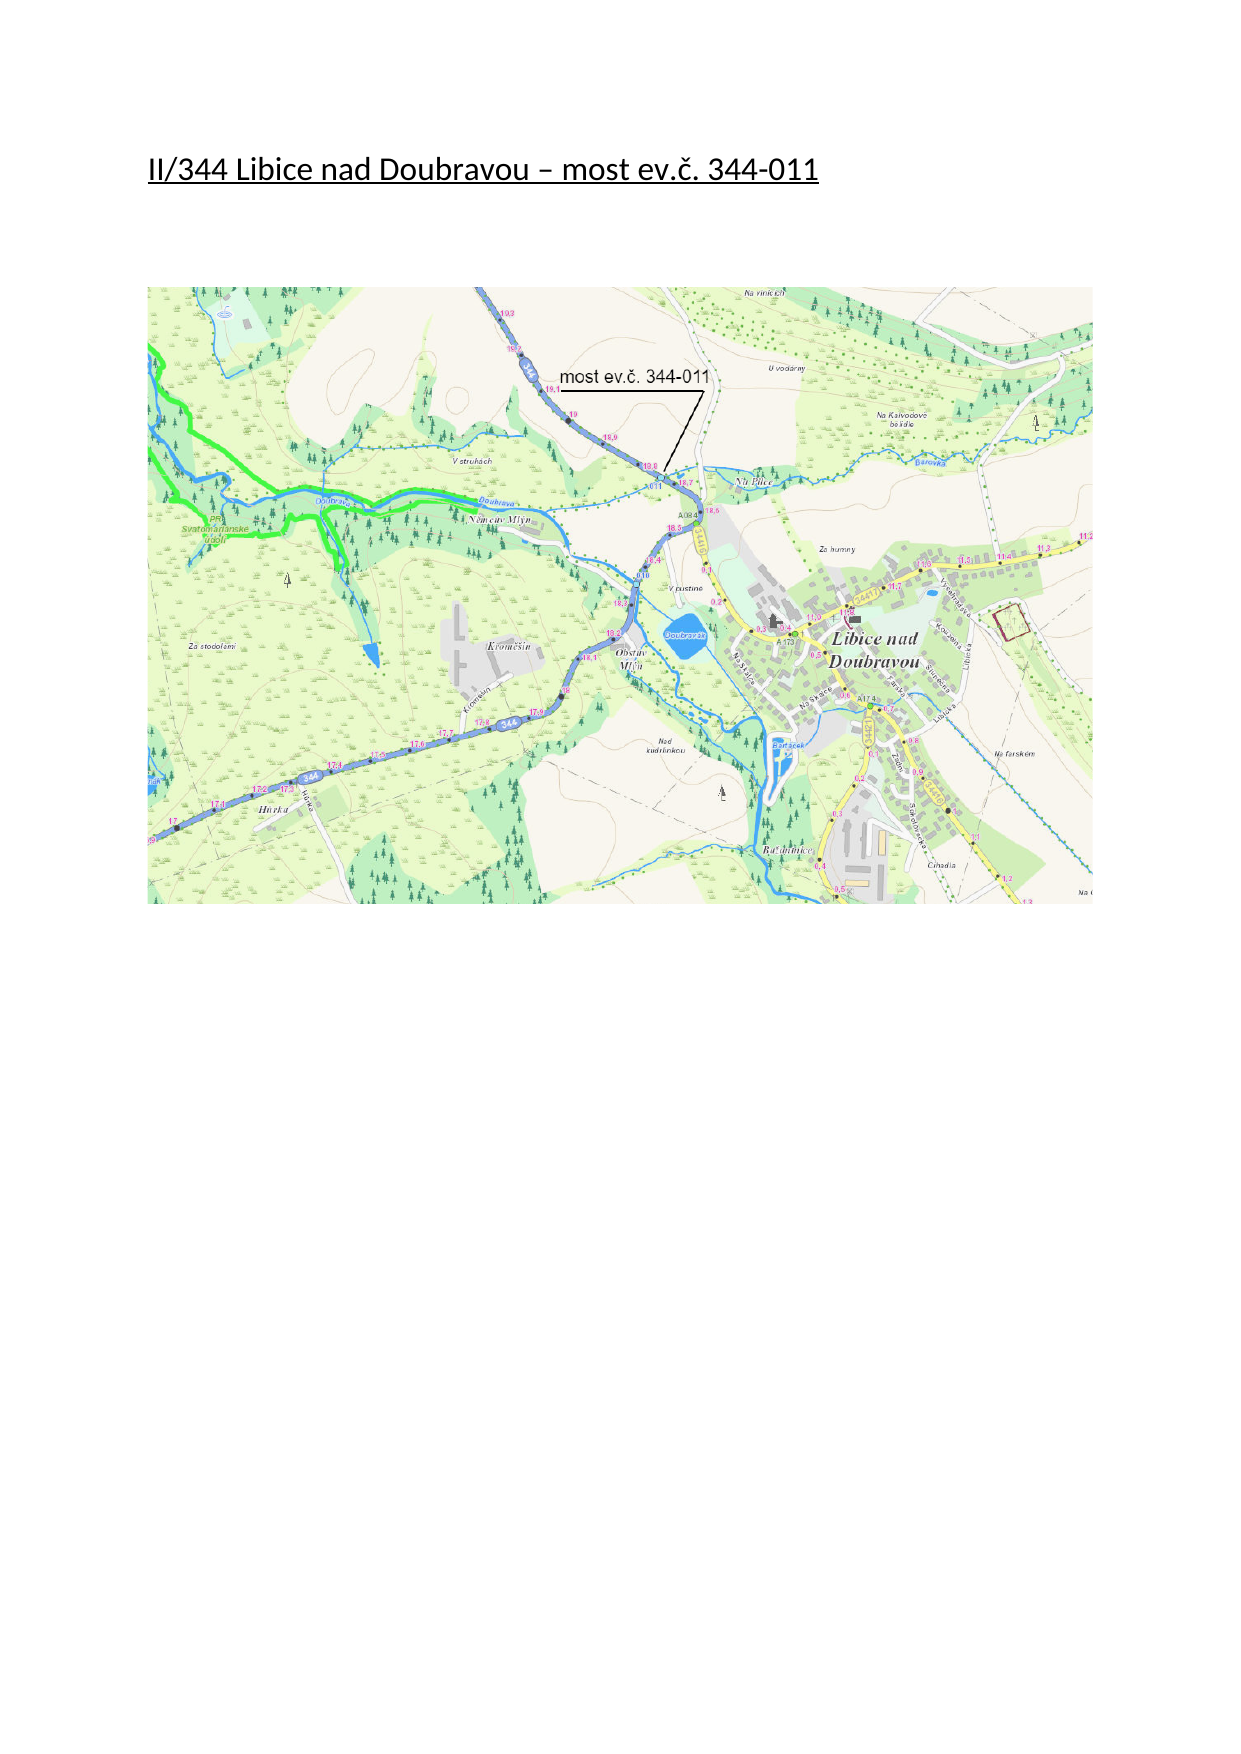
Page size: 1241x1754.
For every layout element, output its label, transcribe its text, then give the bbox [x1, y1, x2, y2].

picture [147, 287, 1093, 904]
text II/344 Libice nad Doubravou – most ev.č. 344-011 [148, 148, 1093, 188]
